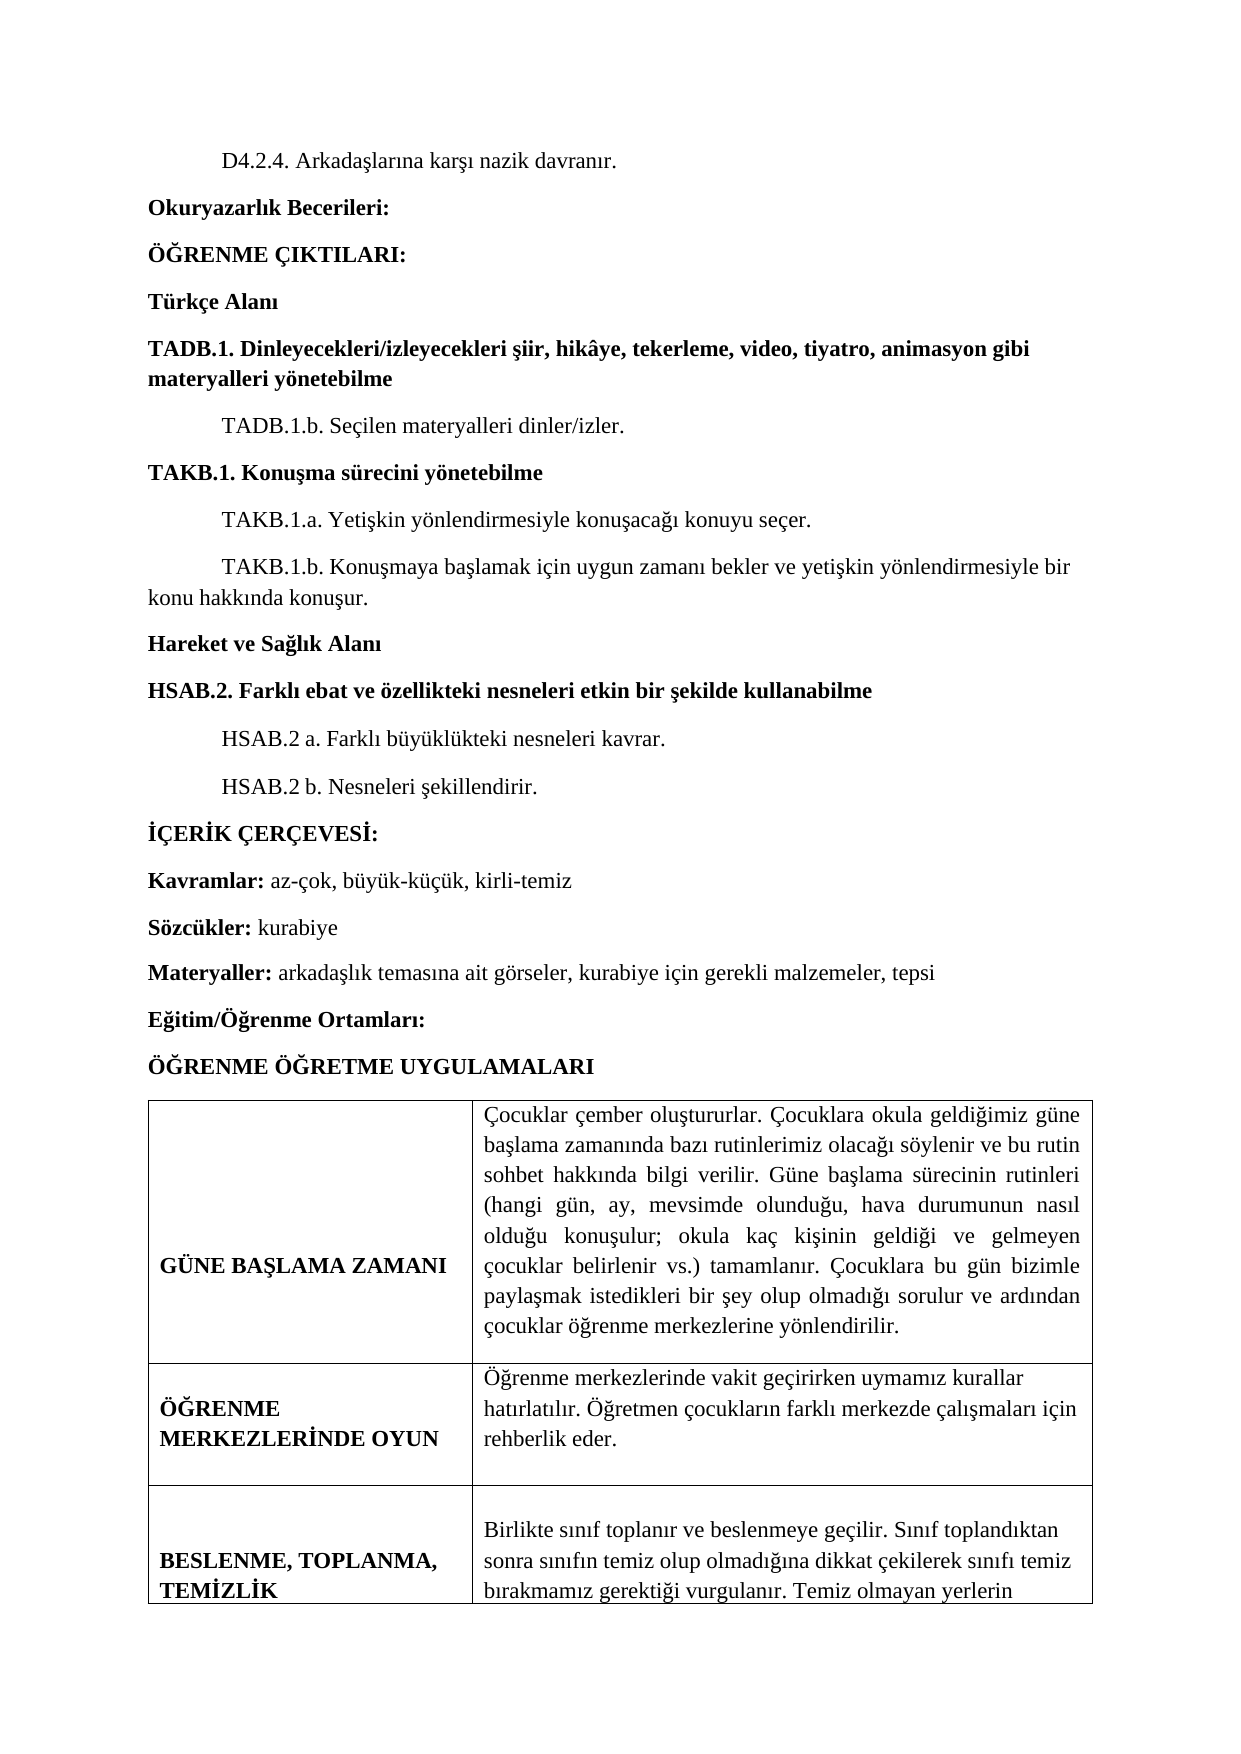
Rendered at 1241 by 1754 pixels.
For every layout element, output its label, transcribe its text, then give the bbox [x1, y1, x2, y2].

text İÇERİK ÇERÇEVESİ: [148, 820, 1093, 847]
table_header GÜNE BAŞLAMA ZAMANI [149, 1101, 472, 1363]
text ÖĞRENME ÇIKTILARI: [148, 241, 1093, 268]
text TAKB.1.a. Yetişkin yönlendirmesiyle konuşacağı konuyu seçer. [148, 506, 1093, 533]
text TADB.1. Dinleyecekleri/izleyecekleri şiir, hikâye, tekerleme, video, tiyatro, animasyon gibi materyalleri yönetebilme [148, 335, 1093, 392]
table_cell Öğrenme merkezlerinde vakit geçirirken uymamız kurallar hatırlatılır. Öğretmen çocukların farklı merkezde çalışmaları için rehberlik eder. [473, 1364, 1092, 1485]
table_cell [473, 1486, 1092, 1603]
text Eğitim/Öğrenme Ortamları: [148, 1006, 1093, 1032]
table_cell ÖĞRENME MERKEZLERİNDE OYUN [149, 1364, 472, 1485]
text TAKB.1. Konuşma sürecini yönetebilme [148, 459, 1093, 486]
text Hareket ve Sağlık Alanı [148, 631, 1093, 657]
text D4.2.4. Arkadaşlarına karşı nazik davranır. [148, 148, 1093, 174]
text TAKB.1.b. Konuşmaya başlamak için uygun zamanı bekler ve yetişkin yönlendirmesiyle bir konu hakkında konuşur. [148, 553, 1093, 610]
text Okuryazarlık Becerileri: [148, 194, 1093, 221]
text HSAB.2 a. Farklı büyüklükteki nesneleri kavrar. [148, 724, 1093, 752]
text ÖĞRENME ÖĞRETME UYGULAMALARI [148, 1053, 1093, 1079]
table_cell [149, 1486, 472, 1603]
text TADB.1.b. Seçilen materyalleri dinler/izler. [148, 412, 1093, 438]
text Sözcükler: kurabiye [148, 914, 1093, 940]
text Materyaller: arkadaşlık temasına ait görseler, kurabiye için gerekli malzemeler, tepsi [148, 959, 1093, 986]
text HSAB.2 b. Nesneleri şekillendirir. [148, 773, 1093, 799]
text HSAB.2. Farklı ebat ve özellikteki nesneleri etkin bir şekilde kullanabilme [148, 677, 1093, 704]
table_header Çocuklar çember oluştururlar. Çocuklara okula geldiğimiz güne başlama zamanında bazı rutinlerimiz olacağı söylenir ve bu rutin sohbet hakkında bilgi verilir. Güne başlama sürecinin rutinleri (hangi gün, ay, mevsimde olunduğu, hava durumunun nasıl olduğu konuşulur; okula kaç kişinin geldiği ve gelmeyen çocuklar belirlenir vs.) tamamlanır. Çocuklara bu gün bizimle paylaşmak istedikleri bir şey olup olmadığı sorulur ve ardından çocuklar öğrenme merkezlerine yönlendirilir. [473, 1101, 1092, 1363]
text Türkçe Alanı [148, 288, 1093, 314]
text Kavramlar: az-çok, büyük-küçük, kirli-temiz [148, 867, 1093, 893]
